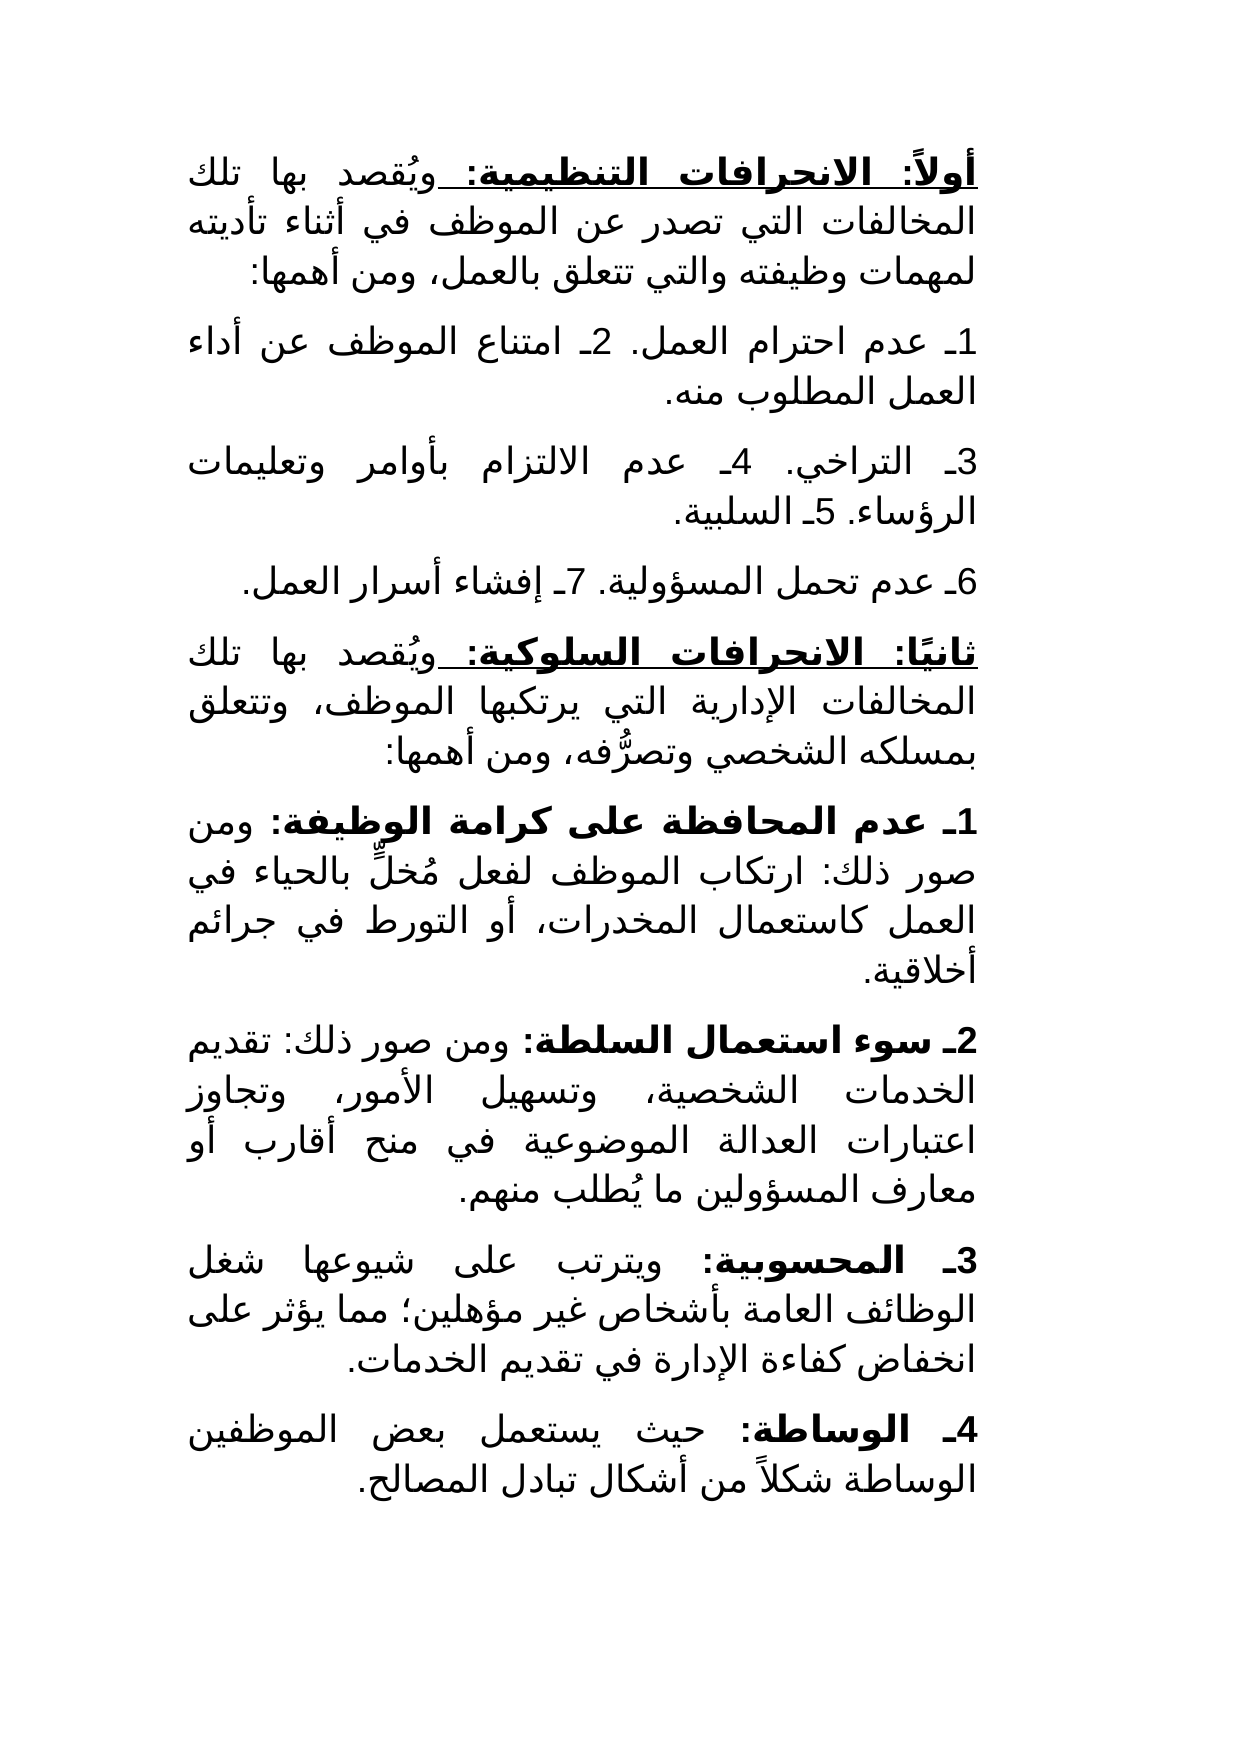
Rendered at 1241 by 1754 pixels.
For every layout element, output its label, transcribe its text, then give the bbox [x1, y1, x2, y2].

text ثانيًا: الانحرافات السلوكية: ويُقصد بها تلك المخالفات الإدارية التي يرتكبها الموظف، وتتعلق بمسلكه الشخصي وتصرُّفه، ومن أهمها: [187, 630, 978, 772]
text 4ـ الوساطة: حيث يستعمل بعض الموظفين الوساطة شكلاً من أشكال تبادل المصالح. [187, 1407, 978, 1500]
text 1ـ عدم المحافظة على كرامة الوظيفة: ومن صور ذلك: ارتكاب الموظف لفعل مُخلٍّ بالحياء في العمل كاستعمال المخدرات، أو التورط في جرائم أخلاقية. [187, 799, 978, 991]
text 3ـ المحسوبية: ويترتب على شيوعها شغل الوظائف العامة بأشخاص غير مؤهلين؛ مما يؤثر على انخفاض كفاءة الإدارة في تقديم الخدمات. [187, 1238, 978, 1380]
text 3ـ التراخي. 4ـ عدم الالتزام بأوامر وتعليمات الرؤساء. 5ـ السلبية. [187, 439, 978, 532]
text 2ـ سوء استعمال السلطة: ومن صور ذلك: تقديم الخدمات الشخصية، وتسهيل الأمور، وتجاوز اعتبارات العدالة الموضوعية في منح أقارب أو معارف المسؤولين ما يُطلب منهم. [187, 1019, 978, 1211]
text 1ـ عدم احترام العمل. 2ـ امتناع الموظف عن أداء العمل المطلوب منه. [187, 319, 978, 412]
text 6ـ عدم تحمل المسؤولية. 7ـ إفشاء أسرار العمل. [187, 559, 978, 603]
text أولاً: الانحرافات التنظيمية: ويُقصد بها تلك المخالفات التي تصدر عن الموظف في أثناء تأديته لمهمات وظيفته والتي تتعلق بالعمل، ومن أهمها: [187, 150, 978, 292]
